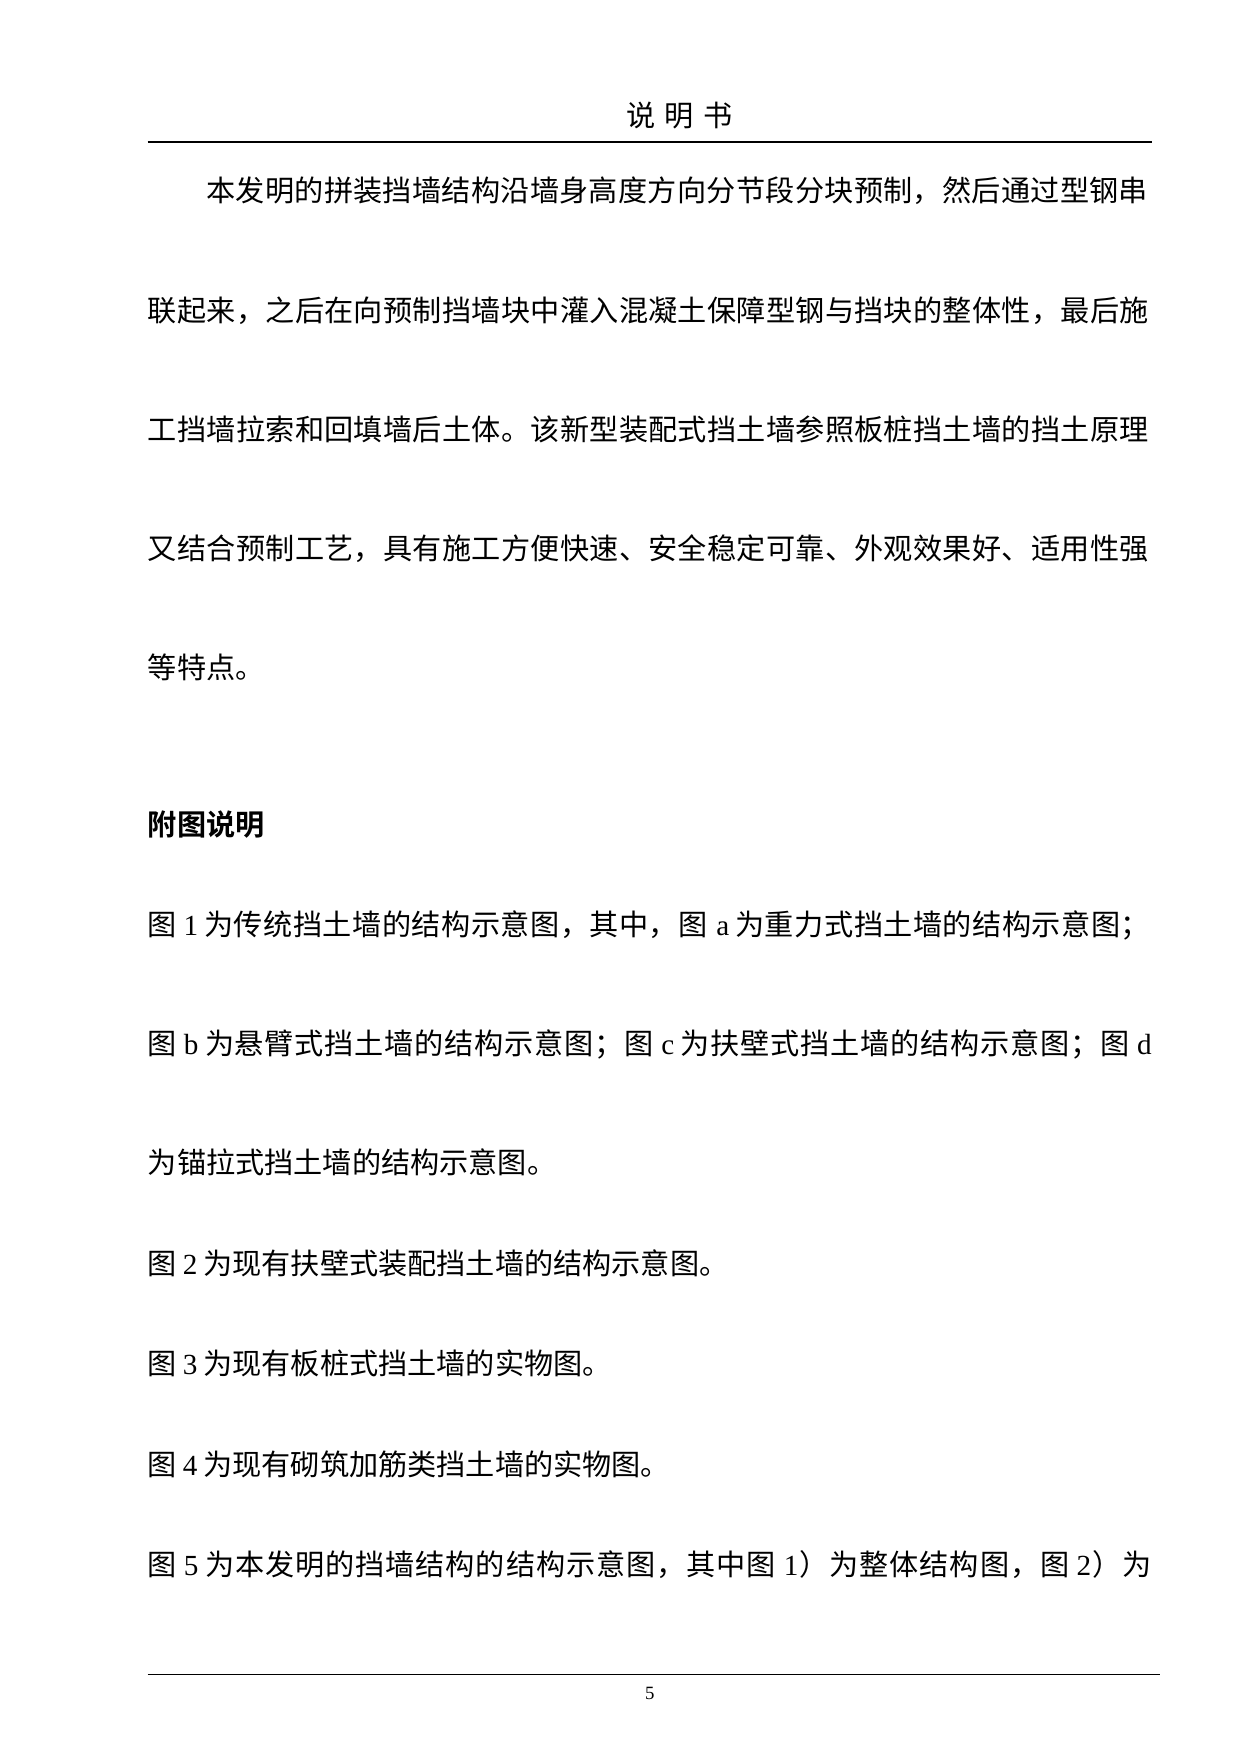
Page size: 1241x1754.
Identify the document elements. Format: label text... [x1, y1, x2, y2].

text 图3为现有板桩式挡土墙的实物图。 [148, 1322, 1152, 1402]
text 本发明的拼装挡墙结构沿墙身高度方向分节段分块预制，然后通过型钢串联起来，之后在向预制挡墙块中灌入混凝土保障型钢与挡块的整体性，最后施工挡墙拉索和回填墙后土体。该新型装配式挡土墙参照板桩挡土墙的挡土原理又结合预制工艺，具有施工方便快速、安全稳定可靠、外观效果好、适用性强等特点。 [148, 149, 1152, 705]
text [148, 1523, 1152, 1603]
text 附图说明 [148, 783, 1152, 862]
text 图2为现有扶壁式装配挡土墙的结构示意图。 [148, 1222, 1152, 1301]
text 图4为现有砌筑加筋类挡土墙的实物图。 [148, 1423, 1152, 1502]
text 图1为传统挡土墙的结构示意图，其中，图a为重力式挡土墙的结构示意图；图b为悬臂式挡土墙的结构示意图；图c为扶壁式挡土墙的结构示意图；图d为锚拉式挡土墙的结构示意图。 [148, 883, 1152, 1201]
